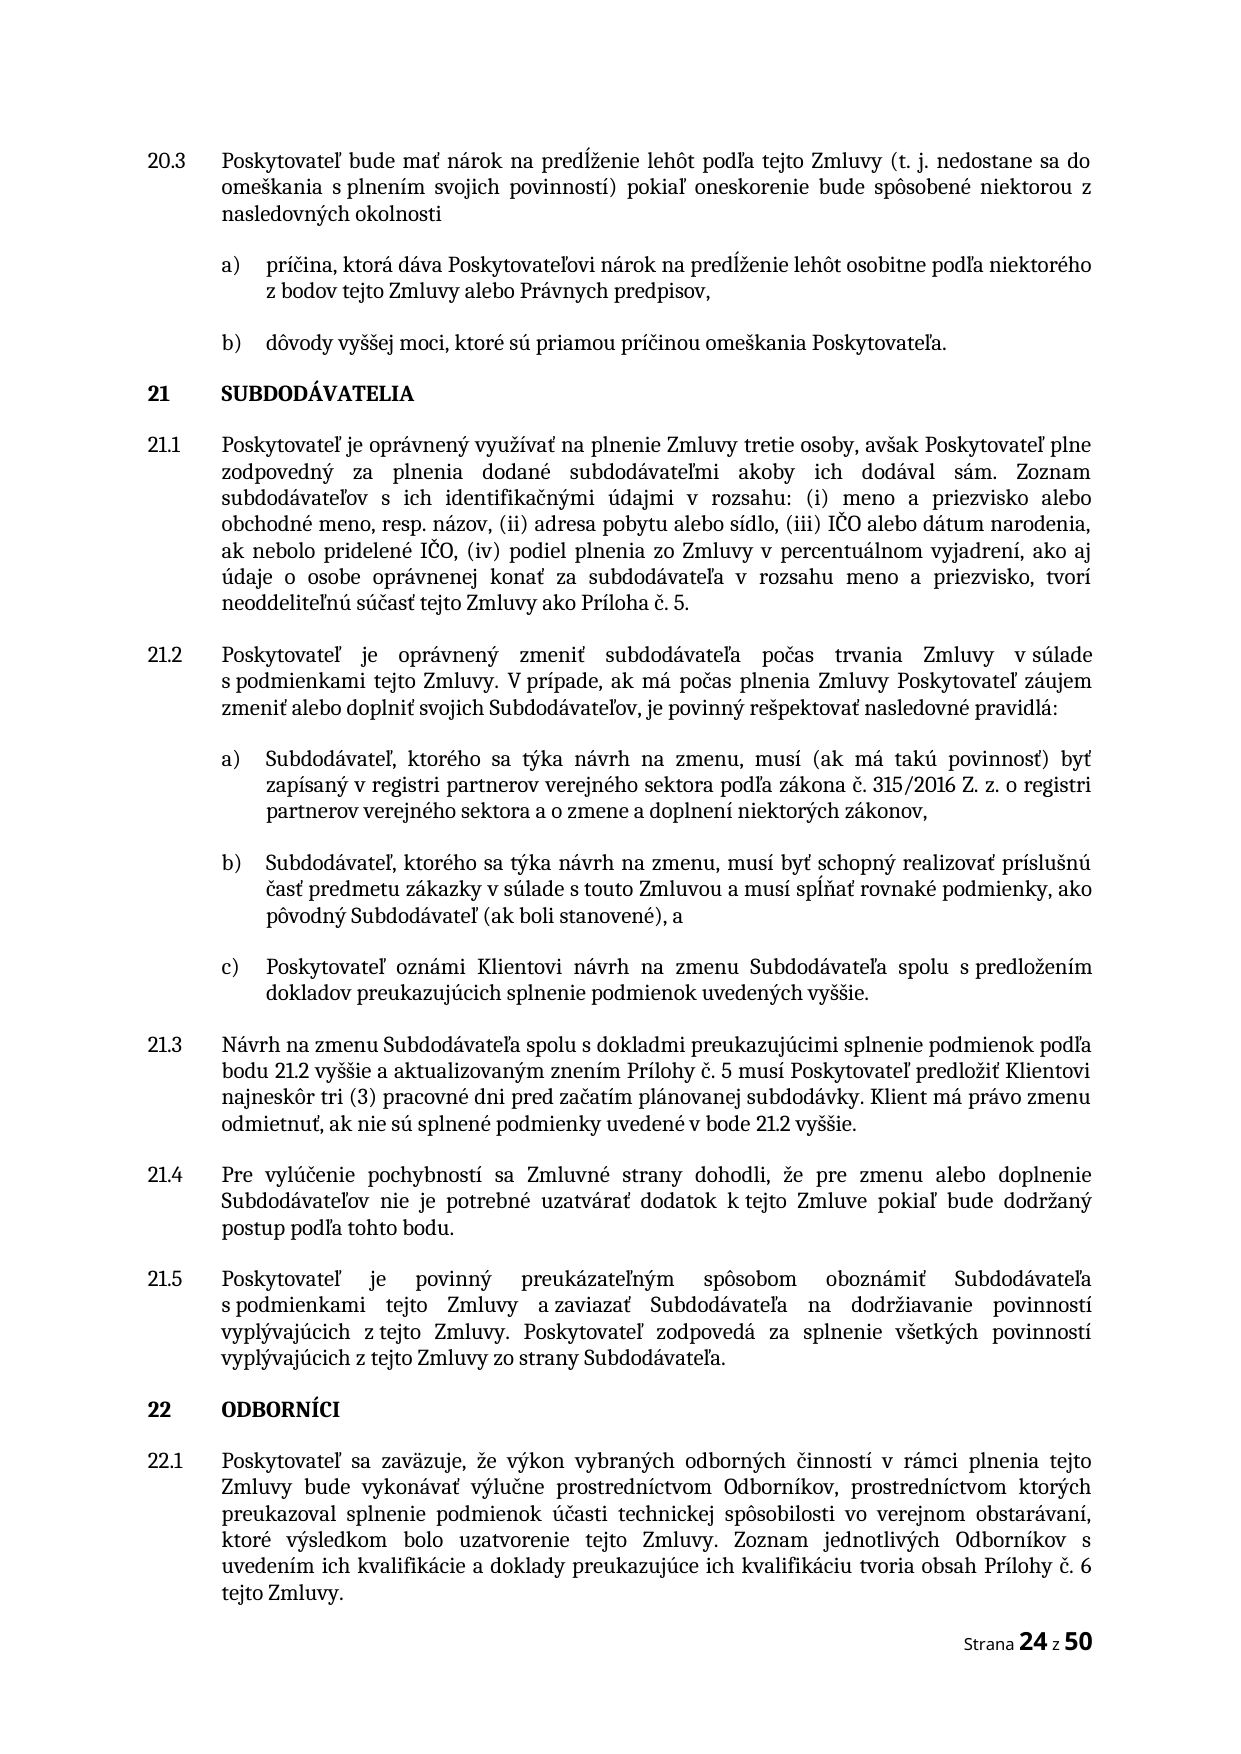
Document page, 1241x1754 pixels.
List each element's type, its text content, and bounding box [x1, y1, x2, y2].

list Poskytovateľ je povinný preukázateľným spôsobom oboznámiť Subdodávateľa s podmienkami tejto Zmluvy a zaviazať Subdodávateľa na dodržiavanie povinností vyplývajúcich z tejto Zmluvy. Poskytovateľ zodpovedá za splnenie všetkých povinností vyplývajúcich z tejto Zmluvy zo strany Subdodávateľa. [148, 1266, 1093, 1371]
list príčina, ktorá dáva Poskytovateľovi nárok na predĺženie lehôt osobitne podľa niektorého z bodov tejto Zmluvy alebo Právnych predpisov, [221, 252, 1093, 304]
list Poskytovateľ sa zaväzuje, že výkon vybraných odborných činností v rámci plnenia tejto Zmluvy bude vykonávať výlučne prostredníctvom Odborníkov, prostredníctvom ktorých preukazoval splnenie podmienok účasti technickej spôsobilosti vo verejnom obstarávaní, ktoré výsledkom bolo uzatvorenie tejto Zmluvy. Zoznam jednotlivých Odborníkov s uvedením ich kvalifikácie a doklady preukazujúce ich kvalifikáciu tvoria obsah Prílohy č. 6 tejto Zmluvy. [148, 1448, 1093, 1606]
list Subdodávateľ, ktorého sa týka návrh na zmenu, musí (ak má takú povinnosť) byť zapísaný v registri partnerov verejného sektora podľa zákona č. 315/2016 Z. z. o registri partnerov verejného sektora a o zmene a doplnení niektorých zákonov, [221, 746, 1093, 825]
list ODBORNÍCI [148, 1396, 1093, 1423]
list Návrh na zmenu Subdodávateľa spolu s dokladmi preukazujúcimi splnenie podmienok podľa bodu 21.2 vyššie a aktualizovaným znením Prílohy č. 5 musí Poskytovateľ predložiť Klientovi najneskôr tri (3) pracovné dni pred začatím plánovanej subdodávky. Klient má právo zmenu odmietnuť, ak nie sú splnené podmienky uvedené v bode 21.2 vyššie. [148, 1031, 1093, 1137]
list Poskytovateľ je oprávnený zmeniť subdodávateľa počas trvania Zmluvy v súlade s podmienkami tejto Zmluvy. V prípade, ak má počas plnenia Zmluvy Poskytovateľ záujem zmeniť alebo doplniť svojich Subdodávateľov, je povinný rešpektovať nasledovné pravidlá: [148, 642, 1093, 721]
list Pre vylúčenie pochybností sa Zmluvné strany dohodli, že pre zmenu alebo doplnenie Subdodávateľov nie je potrebné uzatvárať dodatok k tejto Zmluve pokiaľ bude dodržaný postup podľa tohto bodu. [148, 1162, 1093, 1241]
list Subdodávateľ, ktorého sa týka návrh na zmenu, musí byť schopný realizovať príslušnú časť predmetu zákazky v súlade s touto Zmluvou a musí spĺňať rovnaké podmienky, ako pôvodný Subdodávateľ (ak boli stanovené), a [221, 850, 1093, 929]
list Poskytovateľ bude mať nárok na predĺženie lehôt podľa tejto Zmluvy (t. j. nedostane sa do omeškania s plnením svojich povinností) pokiaľ oneskorenie bude spôsobené niektorou z nasledovných okolnosti [148, 148, 1093, 227]
list Poskytovateľ oznámi Klientovi návrh na zmenu Subdodávateľa spolu s predložením dokladov preukazujúcich splnenie podmienok uvedených vyššie. [221, 954, 1093, 1006]
list Subdodávatelia [148, 381, 1093, 407]
list dôvody vyššej moci, ktoré sú priamou príčinou omeškania Poskytovateľa. [221, 329, 1093, 356]
list Poskytovateľ je oprávnený využívať na plnenie Zmluvy tretie osoby, avšak Poskytovateľ plne zodpovedný za plnenia dodané subdodávateľmi akoby ich dodával sám. Zoznam subdodávateľov s ich identifikačnými údajmi v rozsahu: (i) meno a priezvisko alebo obchodné meno, resp. názov, (ii) adresa pobytu alebo sídlo, (iii) IČO alebo dátum narodenia, ak nebolo pridelené IČO, (iv) podiel plnenia zo Zmluvy v percentuálnom vyjadrení, ako aj údaje o osobe oprávnenej konať za subdodávateľa v rozsahu meno a priezvisko, tvorí neoddeliteľnú súčasť tejto Zmluvy ako Príloha č. 5. [148, 432, 1093, 617]
